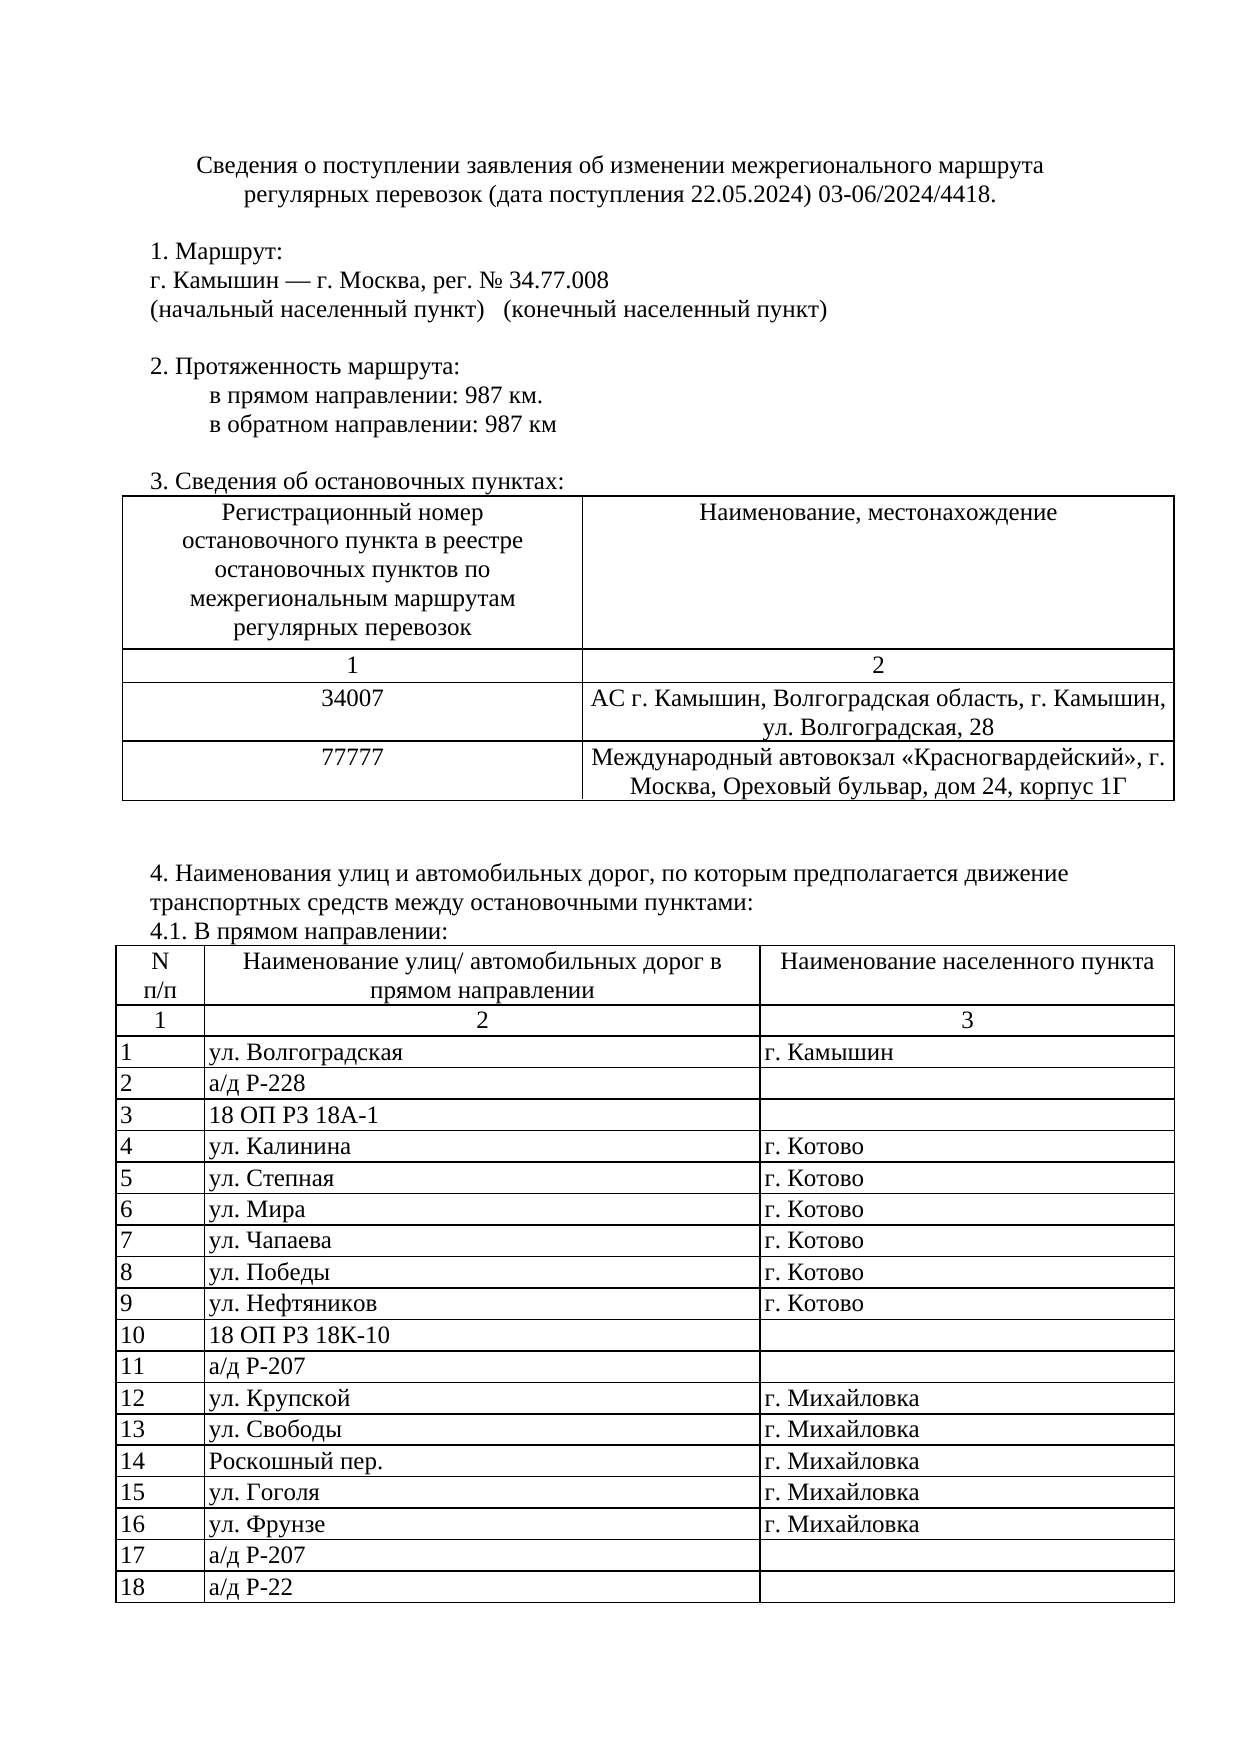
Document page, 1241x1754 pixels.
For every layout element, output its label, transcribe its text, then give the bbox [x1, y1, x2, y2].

table_header Наименование, местонахождение [583, 497, 1173, 648]
table_cell 2 [117, 1068, 204, 1098]
table_cell г. Котово [761, 1131, 1174, 1161]
table_cell 15 [117, 1477, 204, 1507]
table_cell [761, 1540, 1174, 1570]
table_cell а/д Р-228 [205, 1068, 759, 1098]
table_cell г. Камышин [761, 1037, 1174, 1067]
table_cell 12 [117, 1383, 204, 1413]
table_header N п/п [117, 946, 204, 1004]
table_cell 5 [117, 1163, 204, 1193]
text (начальный населенный пункт) (конечный населенный пункт) [150, 294, 1090, 322]
table_cell 6 [117, 1194, 204, 1224]
text в прямом направлении: 987 км. [150, 380, 1090, 409]
table_cell 34007 [123, 683, 582, 740]
table_cell [761, 1320, 1174, 1350]
table_cell ул. Нефтяников [205, 1289, 759, 1318]
table_cell 3 [761, 1006, 1174, 1035]
table_cell 77777 [123, 742, 582, 799]
table_cell ул. Мира [205, 1194, 759, 1224]
table_cell 1 [117, 1006, 204, 1035]
table_cell г. Котово [761, 1194, 1174, 1224]
table_cell 16 [117, 1509, 204, 1539]
table_cell 3 [117, 1100, 204, 1130]
table_cell 1 [123, 650, 582, 681]
table_cell г. Котово [761, 1289, 1174, 1318]
table_cell ул. Волгоградская [205, 1037, 759, 1067]
text 4. Наименования улиц и автомобильных дорог, по которым предполагается движение транспортных средств между остановочными пунктами: [150, 858, 1090, 916]
table_cell ул. Свободы [205, 1415, 759, 1444]
text Сведения о поступлении заявления об изменении межрегионального маршрута регулярных перевозок (дата поступления 22.05.2024) 03-06/2024/4418. [150, 150, 1090, 207]
table_cell 2 [205, 1006, 759, 1035]
text 1. Маршрут: [150, 236, 1090, 265]
table_cell ул. Фрунзе [205, 1509, 759, 1539]
table_cell 13 [117, 1415, 204, 1444]
table_cell ул. Чапаева [205, 1226, 759, 1256]
table_cell г. Котово [761, 1226, 1174, 1256]
table_cell г. Котово [761, 1163, 1174, 1193]
table_cell 17 [117, 1540, 204, 1570]
text 2. Протяженность маршрута: [150, 351, 1090, 380]
table_cell а/д Р-207 [205, 1352, 759, 1381]
table_cell 18 [117, 1572, 204, 1602]
text 3. Сведения об остановочных пунктах: [150, 466, 1090, 495]
table_cell 18 ОП РЗ 18А-1 [205, 1100, 759, 1130]
table_cell а/д Р-207 [205, 1540, 759, 1570]
table_cell а/д Р-22 [205, 1572, 759, 1602]
table_cell г. Михайловка [761, 1415, 1174, 1444]
table_header Наименование улиц/ автомобильных дорог в прямом направлении [205, 946, 759, 1004]
table_cell Роскошный пер. [205, 1446, 759, 1476]
table_cell [761, 1572, 1174, 1602]
table_cell 1 [117, 1037, 204, 1067]
table_header Наименование населенного пункта [761, 946, 1174, 1004]
table_cell [761, 1100, 1174, 1130]
table_cell г. Михайловка [761, 1383, 1174, 1413]
table_header Регистрационный номер остановочного пункта в реестре остановочных пунктов по межрегиональным маршрутам регулярных перевозок [123, 497, 582, 648]
table_cell ул. Гоголя [205, 1477, 759, 1507]
table_cell 2 [583, 650, 1173, 681]
table_cell 18 ОП РЗ 18К-10 [205, 1320, 759, 1350]
table_cell ул. Степная [205, 1163, 759, 1193]
table_cell 9 [117, 1289, 204, 1318]
table_cell 7 [117, 1226, 204, 1256]
text в обратном направлении: 987 км [150, 409, 1090, 437]
text 4.1. В прямом направлении: [150, 916, 1090, 945]
table_cell 8 [117, 1257, 204, 1287]
table_cell ул. Победы [205, 1257, 759, 1287]
text г. Камышин — г. Москва, рег. № 34.77.008 [150, 265, 1090, 294]
table_cell [761, 1352, 1174, 1381]
table_cell г. Котово [761, 1257, 1174, 1287]
table_cell ул. Калинина [205, 1131, 759, 1161]
table_cell г. Михайловка [761, 1477, 1174, 1507]
table_cell 4 [117, 1131, 204, 1161]
table_cell [761, 1068, 1174, 1098]
table_cell г. Михайловка [761, 1446, 1174, 1476]
table_cell АС г. Камышин, Волгоградская область, г. Камышин, ул. Волгоградская, 28 [583, 683, 1173, 740]
table_cell Международный автовокзал «Красногвардейский», г. Москва, Ореховый бульвар, дом 24, корпус 1Г [583, 742, 1173, 799]
table_cell 11 [117, 1352, 204, 1381]
table_cell ул. Крупской [205, 1383, 759, 1413]
table_cell 14 [117, 1446, 204, 1476]
table_cell 10 [117, 1320, 204, 1350]
table_cell г. Михайловка [761, 1509, 1174, 1539]
